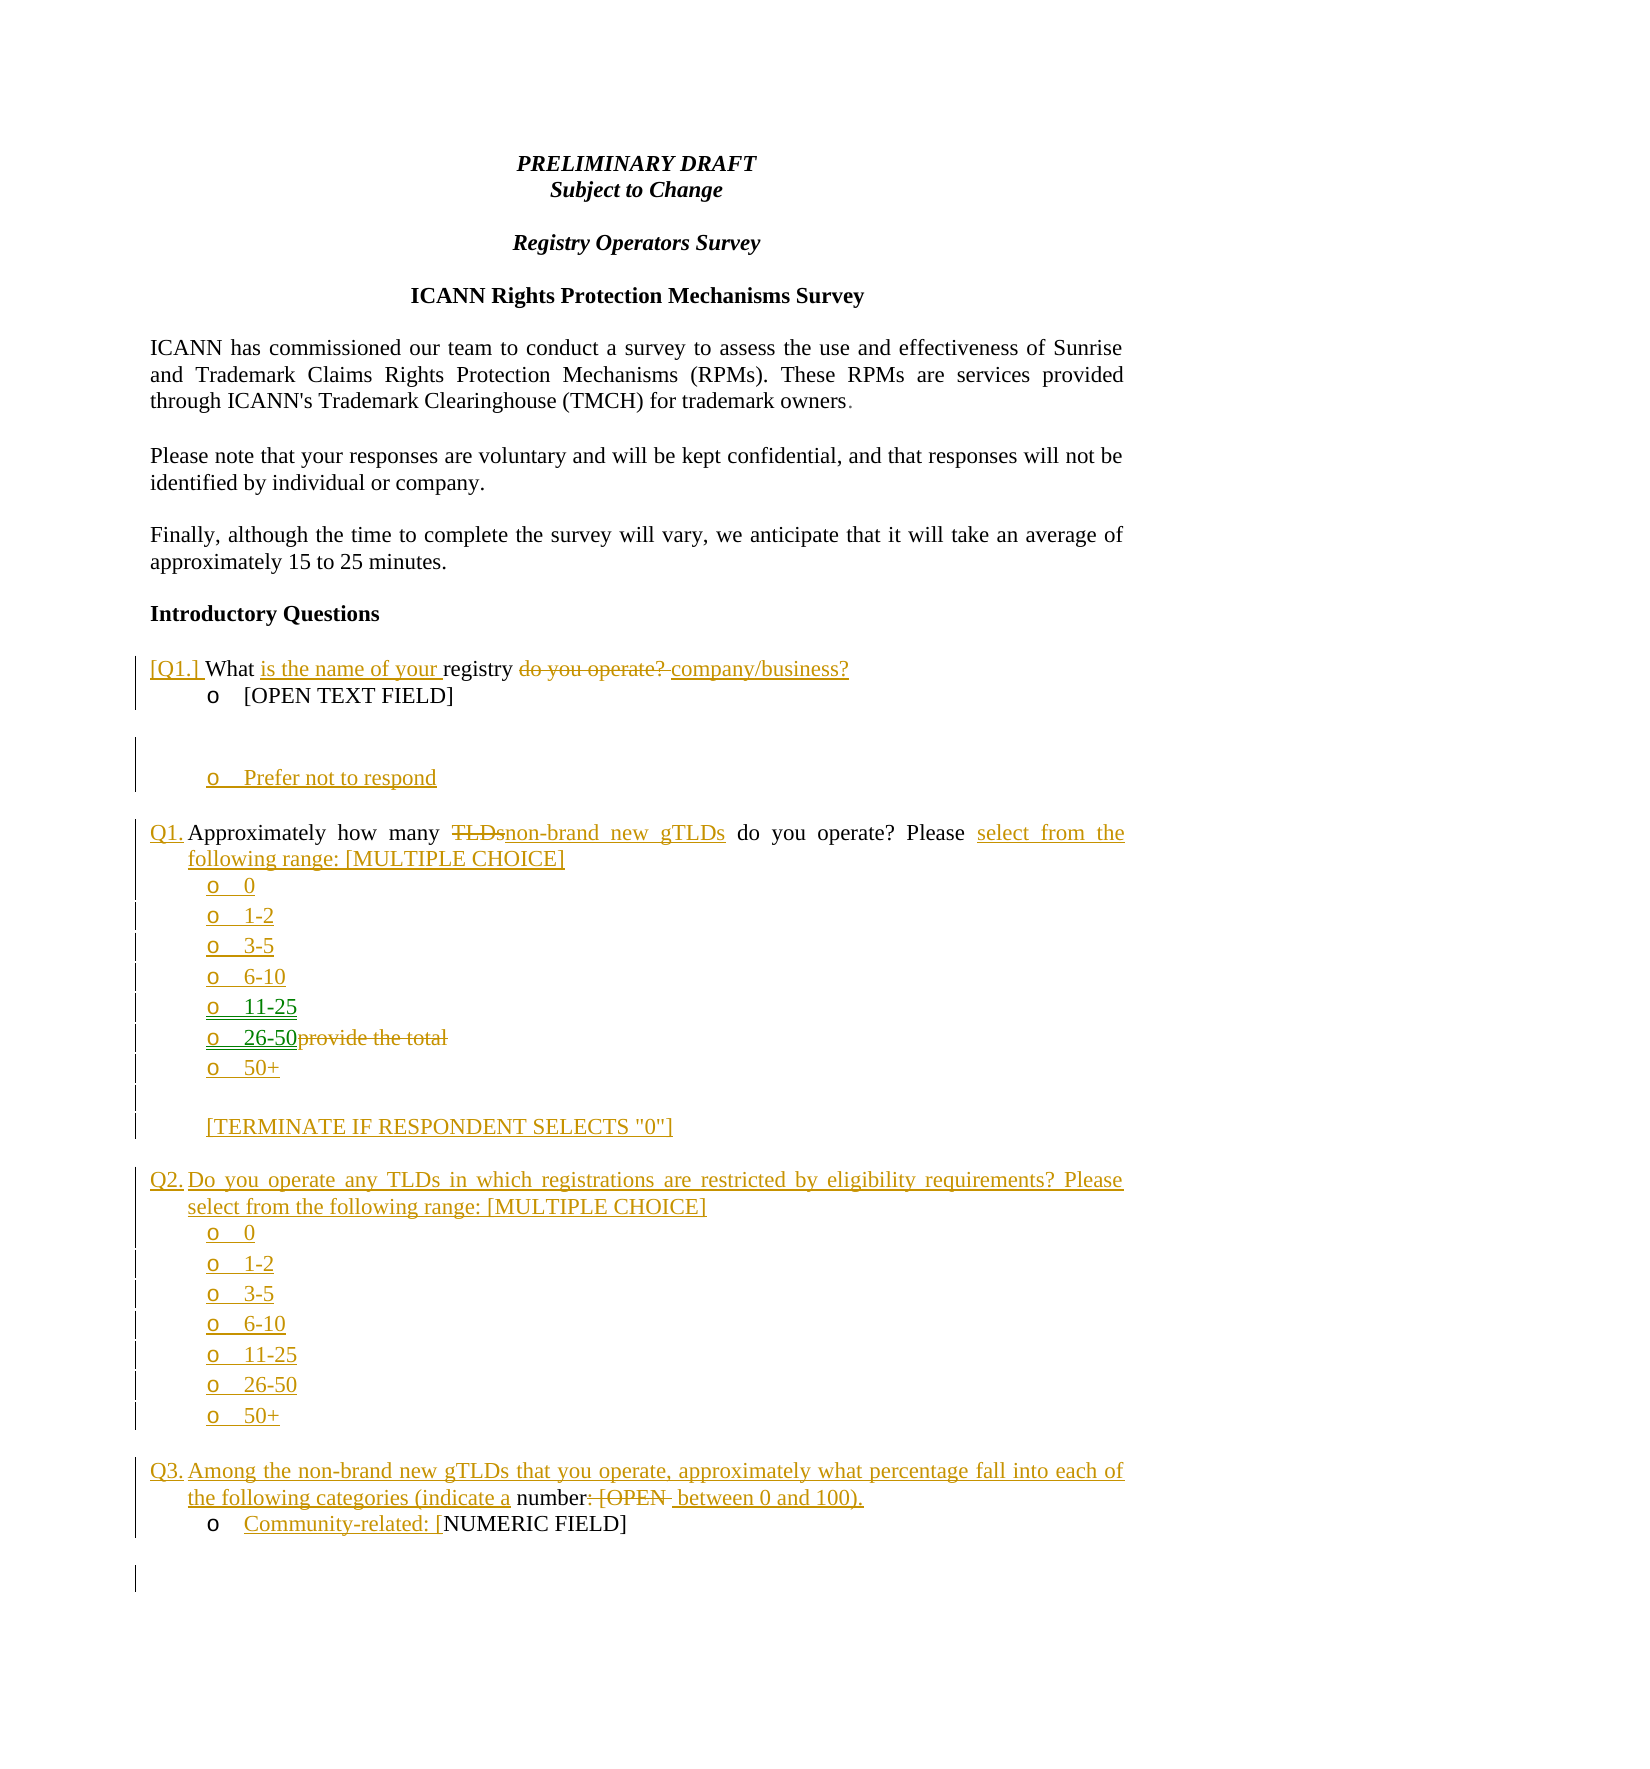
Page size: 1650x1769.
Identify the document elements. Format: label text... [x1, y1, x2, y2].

text number [150, 1457, 1125, 1510]
text [OPEN TEXT FIELD] [206, 682, 1125, 710]
text ICANN has commissioned our team to conduct a survey to assess the use and effectiveness of Sunrise and Trademark Claims Rights Protection Mechanisms (RPMs). These RPMs are services provided through ICANN's Trademark Clearinghouse (TMCH) for trademark owners. [150, 334, 1125, 413]
text Approximately how many do you operate? Please [150, 819, 1125, 872]
text What registry [150, 656, 1125, 682]
text NUMERIC FIELD] [206, 1510, 1125, 1538]
text Registry Operators Survey [150, 229, 1125, 255]
text PRELIMINARY DRAFT [150, 150, 1125, 176]
subtitle Introductory Questions [150, 600, 1125, 627]
text Subject to Change [150, 176, 1125, 203]
text Please note that your responses are voluntary and will be kept confidential, and that responses will not be identified by individual or company. [150, 442, 1125, 495]
text ICANN Rights Protection Mechanisms Survey [150, 282, 1125, 308]
text Finally, although the time to complete the survey will vary, we anticipate that it will take an average of approximately 15 to 25 minutes. [150, 521, 1125, 574]
